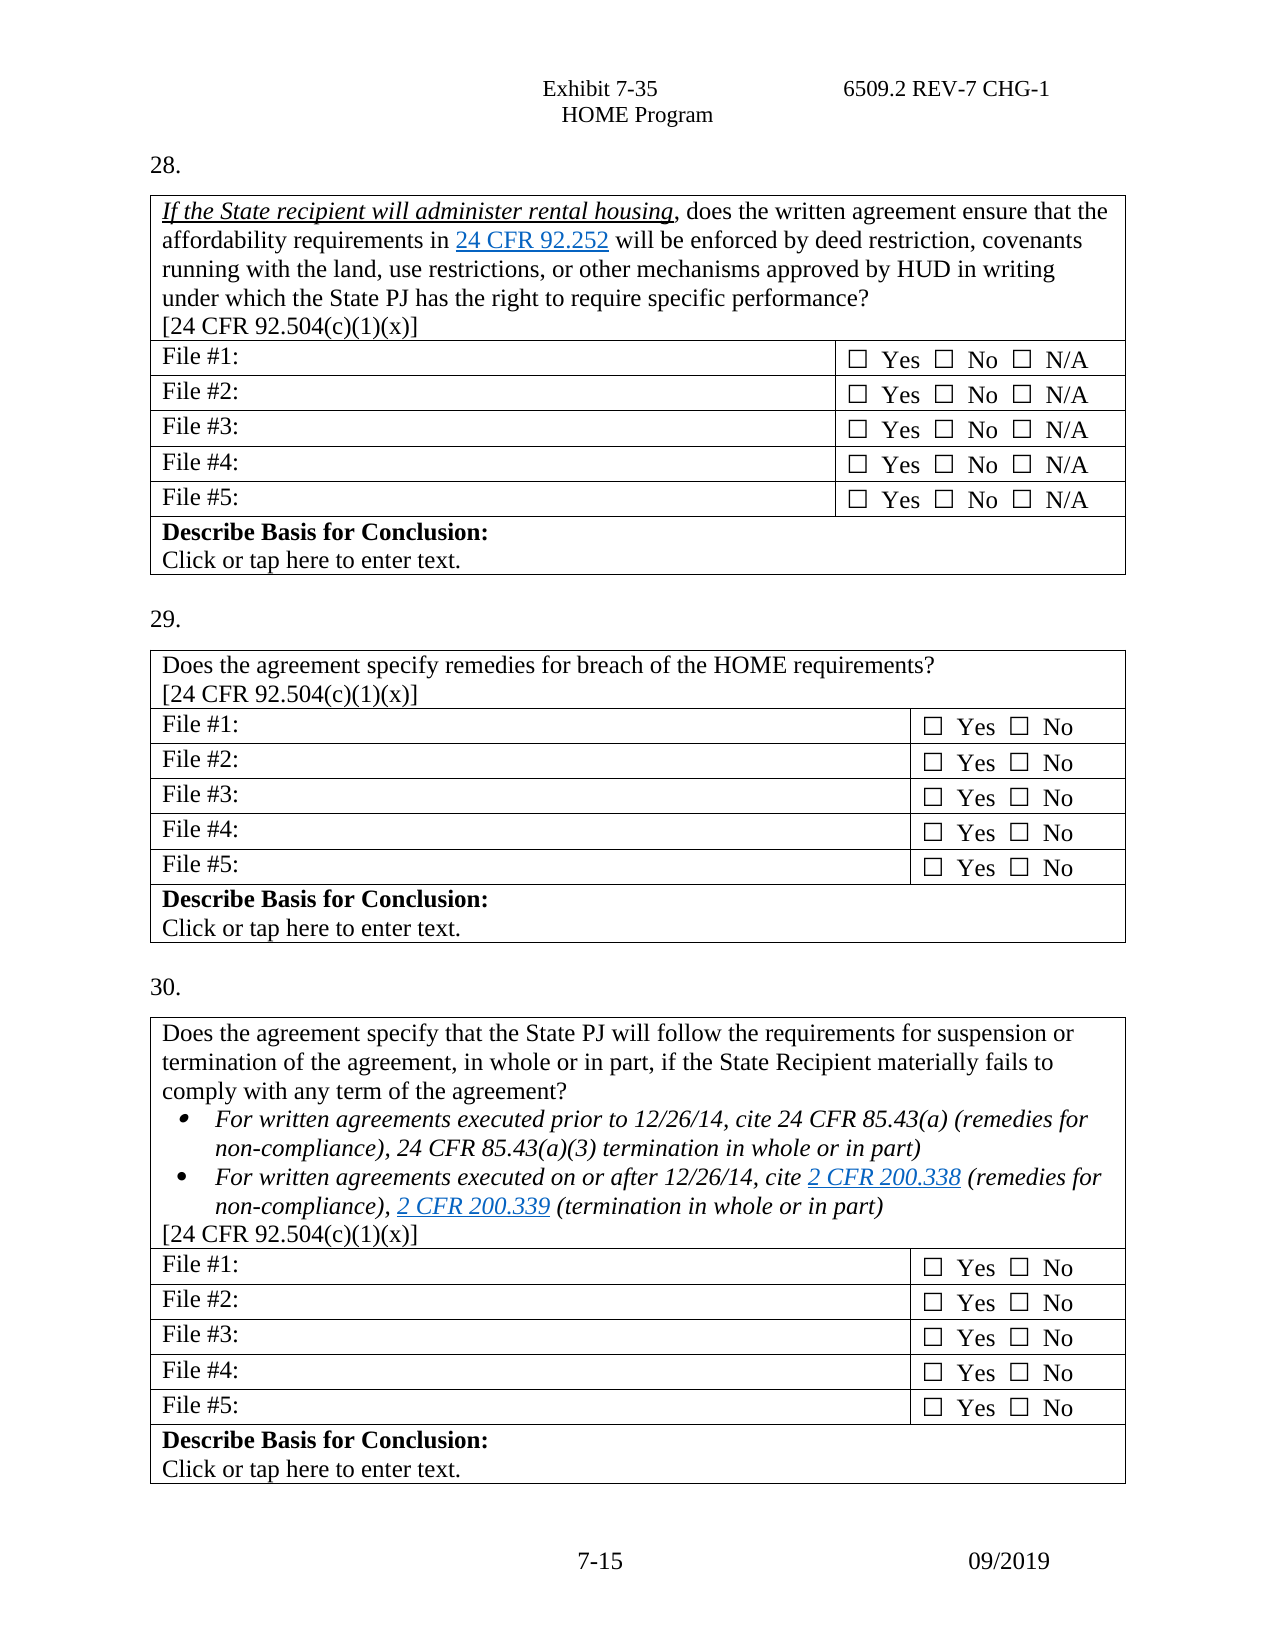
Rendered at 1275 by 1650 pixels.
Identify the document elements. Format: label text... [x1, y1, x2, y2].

table_header Does the agreement specify that the State PJ will follow the requirements for suspension or termination of the agreement, in whole or in part, if the State Recipient materially fails to comply with any term of the agreement? For written agreements executed prior to 12/26/14, cite 24 CFR 85.43(a) (remedies for non-compliance), 24 CFR 85.43(a)(3) termination in whole or in part) For written agreements executed on or after 12/26/14, cite 2 CFR 200.338 (remedies for non-compliance), 2 CFR 200.339 (termination in whole or in part) [24 CFR 92.504(c)(1)(x)] [151, 1018, 1125, 1248]
table_cell Yes No [911, 1249, 1125, 1283]
table_cell Yes No [911, 1320, 1125, 1354]
table_cell Yes No N/A [836, 376, 1125, 410]
table_cell Yes No [911, 744, 1125, 778]
table_cell Yes No [911, 779, 1125, 813]
table_cell Yes No [911, 709, 1125, 743]
text 28. [150, 150, 1125, 179]
table_cell Describe Basis for Conclusion: [151, 885, 1125, 942]
table_cell File #1: [151, 1249, 910, 1283]
table_cell File #3: [151, 779, 910, 813]
table_cell Yes No [911, 1285, 1125, 1318]
table_cell File #4: [151, 814, 910, 848]
table_cell File #2: [151, 744, 910, 778]
table_cell Yes No [911, 850, 1125, 883]
table_cell File #1: [151, 709, 910, 743]
table_cell File #5: [151, 482, 835, 516]
table_cell Describe Basis for Conclusion: [151, 1425, 1125, 1482]
table_cell Yes No [911, 814, 1125, 848]
table_cell File #4: [151, 447, 835, 481]
table_cell File #1: [151, 341, 835, 375]
table_cell File #4: [151, 1355, 910, 1389]
table_cell Describe Basis for Conclusion: [151, 517, 1125, 574]
table_cell Yes No [911, 1390, 1125, 1424]
text 29. [150, 604, 1125, 633]
table_cell File #3: [151, 411, 835, 446]
table_cell File #5: [151, 850, 910, 883]
table_cell File #3: [151, 1320, 910, 1354]
table_header If the State recipient will administer rental housing, does the written agreement ensure that the affordability requirements in 24 CFR 92.252 will be enforced by deed restriction, covenants running with the land, use restrictions, or other mechanisms approved by HUD in writing under which the State PJ has the right to require specific performance? [24 CFR 92.504(c)(1)(x)] [151, 196, 1125, 340]
table_cell Yes No N/A [836, 482, 1125, 516]
table_header Does the agreement specify remedies for breach of the HOME requirements? [24 CFR 92.504(c)(1)(x)] [151, 651, 1125, 708]
table_cell Yes No N/A [836, 447, 1125, 481]
table_cell File #2: [151, 376, 835, 410]
table_cell File #2: [151, 1285, 910, 1318]
table_cell Yes No [911, 1355, 1125, 1389]
text 30. [150, 972, 1125, 1001]
table_cell Yes No N/A [836, 411, 1125, 446]
table_cell Yes No N/A [836, 341, 1125, 375]
table_cell File #5: [151, 1390, 910, 1424]
